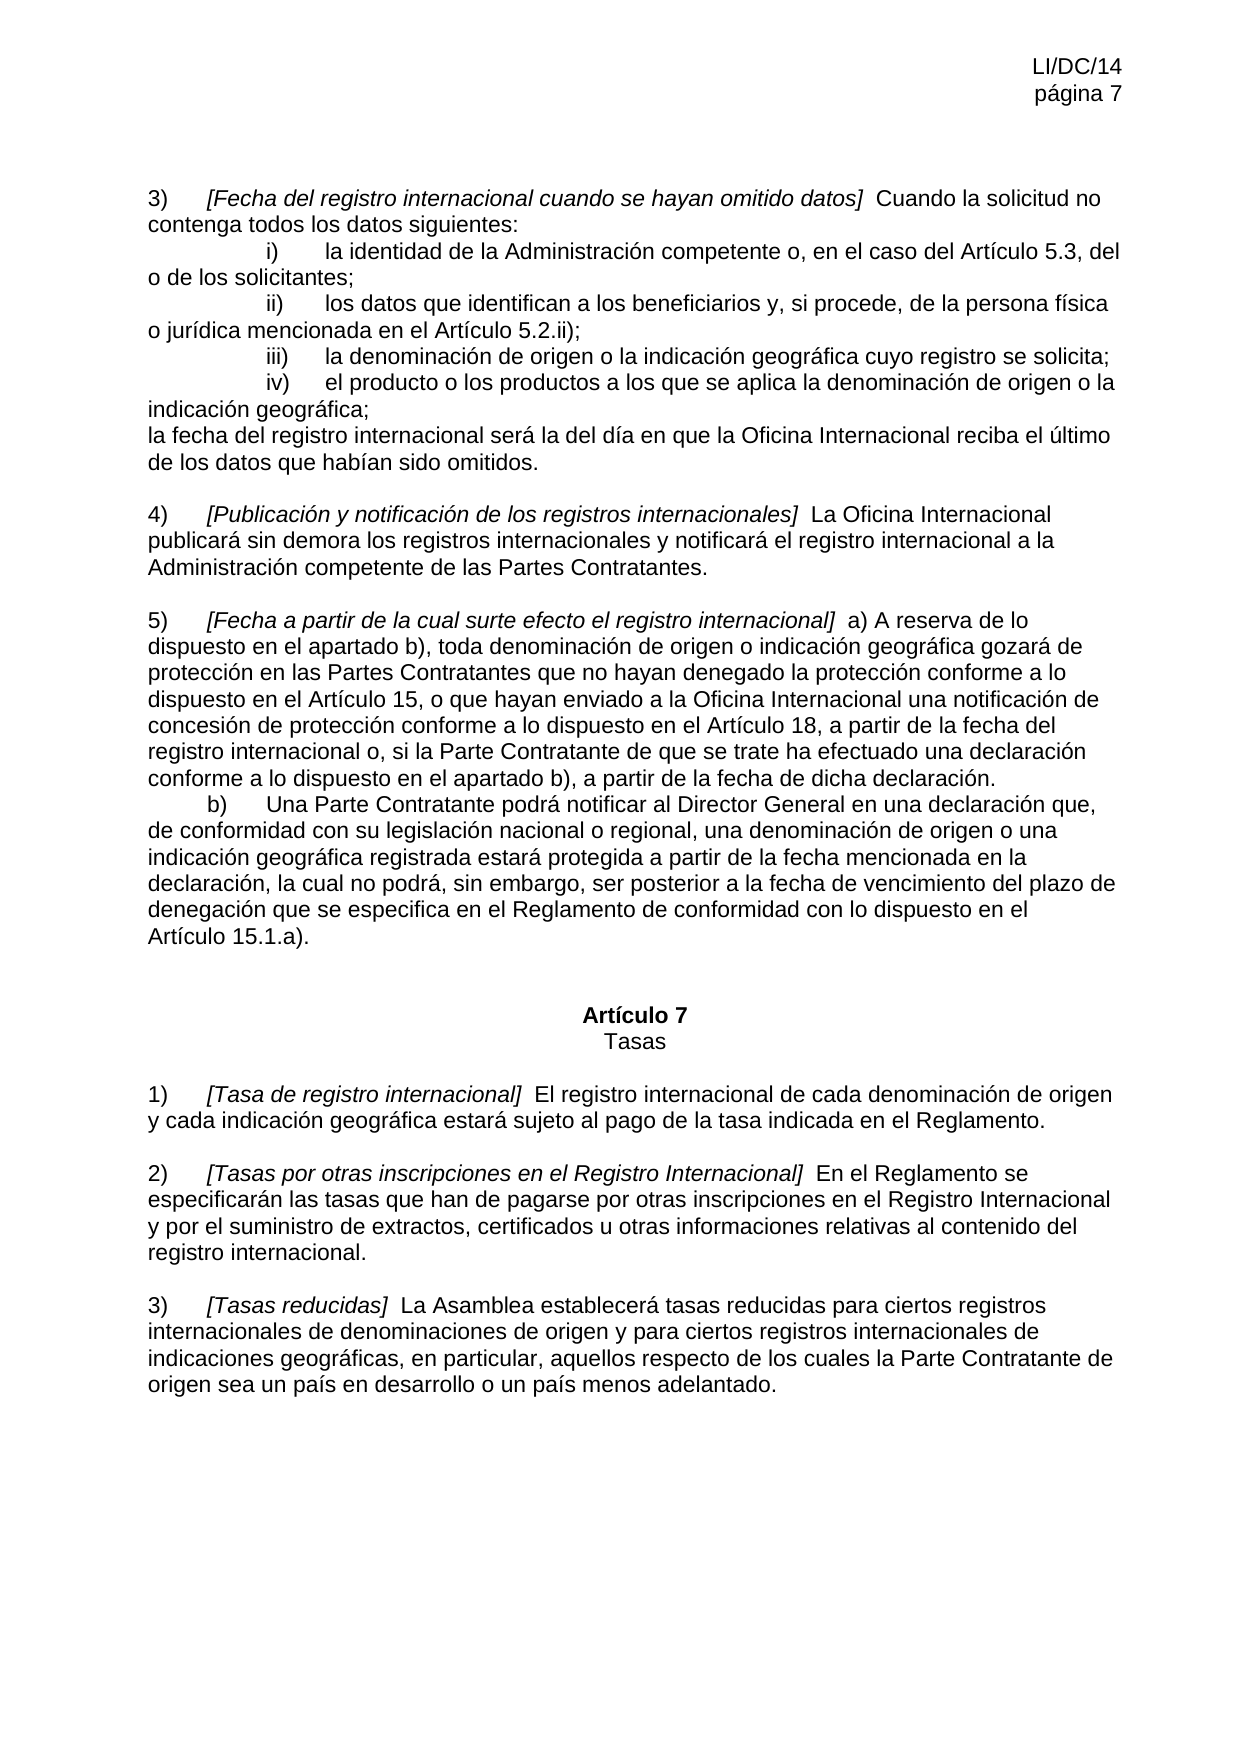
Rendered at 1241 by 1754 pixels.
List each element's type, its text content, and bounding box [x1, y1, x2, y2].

text iii) la denominación de origen o la indicación geográfica cuyo registro se solicita; [148, 343, 1122, 369]
text 5) [Fecha a partir de la cual surte efecto el registro internacional] a) A reserva de lo dispuesto en el apartado b), toda denominación de origen o indicación geográfica gozará de protección en las Partes Contratantes que no hayan denegado la protección conforme a lo dispuesto en el Artículo 15, o que hayan enviado a la Oficina Internacional una notificación de concesión de protección conforme a lo dispuesto en el Artículo 18, a partir de la fecha del registro internacional o, si la Parte Contratante de que se trate ha efectuado una declaración conforme a lo dispuesto en el apartado b), a partir de la fecha de dicha declaración. [148, 607, 1122, 791]
text 4) [Publicación y notificación de los registros internacionales] La Oficina Internacional publicará sin demora los registros internacionales y notificará el registro internacional a la Administración competente de las Partes Contratantes. [148, 501, 1122, 580]
text i) la identidad de la Administración competente o, en el caso del Artículo 5.3, del o de los solicitantes; [148, 238, 1122, 290]
text 1) [Tasa de registro internacional] El registro internacional de cada denominación de origen y cada indicación geográfica estará sujeto al pago de la tasa indicada en el Reglamento. [148, 1081, 1122, 1134]
text iv) el producto o los productos a los que se aplica la denominación de origen o la indicación geográfica; [148, 369, 1122, 422]
text 3) [Tasas reducidas] La Asamblea establecerá tasas reducidas para ciertos registros internacionales de denominaciones de origen y para ciertos registros internacionales de indicaciones geográficas, en particular, aquellos respecto de los cuales la Parte Contratante de origen sea un país en desarrollo o un país menos adelantado. [148, 1292, 1122, 1397]
text la fecha del registro internacional será la del día en que la Oficina Internacional reciba el último de los datos que habían sido omitidos. [148, 422, 1122, 475]
text 2) [Tasas por otras inscripciones en el Registro Internacional] En el Reglamento se especificarán las tasas que han de pagarse por otras inscripciones en el Registro Internacional y por el suministro de extractos, certificados u otras informaciones relativas al contenido del registro internacional. [148, 1160, 1122, 1265]
text Tasas [148, 1028, 1122, 1054]
text ii) los datos que identifican a los beneficiarios y, si procede, de la persona física o jurídica mencionada en el Artículo 5.2.ii); [148, 290, 1122, 343]
text Artículo 7 [148, 1002, 1122, 1028]
text b) Una Parte Contratante podrá notificar al Director General en una declaración que, de conformidad con su legislación nacional o regional, una denominación de origen o una indicación geográfica registrada estará protegida a partir de la fecha mencionada en la declaración, la cual no podrá, sin embargo, ser posterior a la fecha de vencimiento del plazo de denegación que se especifica en el Reglamento de conformidad con lo dispuesto en el Artículo 15.1.a). [148, 791, 1122, 949]
text 3) [Fecha del registro internacional cuando se hayan omitido datos] Cuando la solicitud no contenga todos los datos siguientes: [148, 185, 1122, 238]
